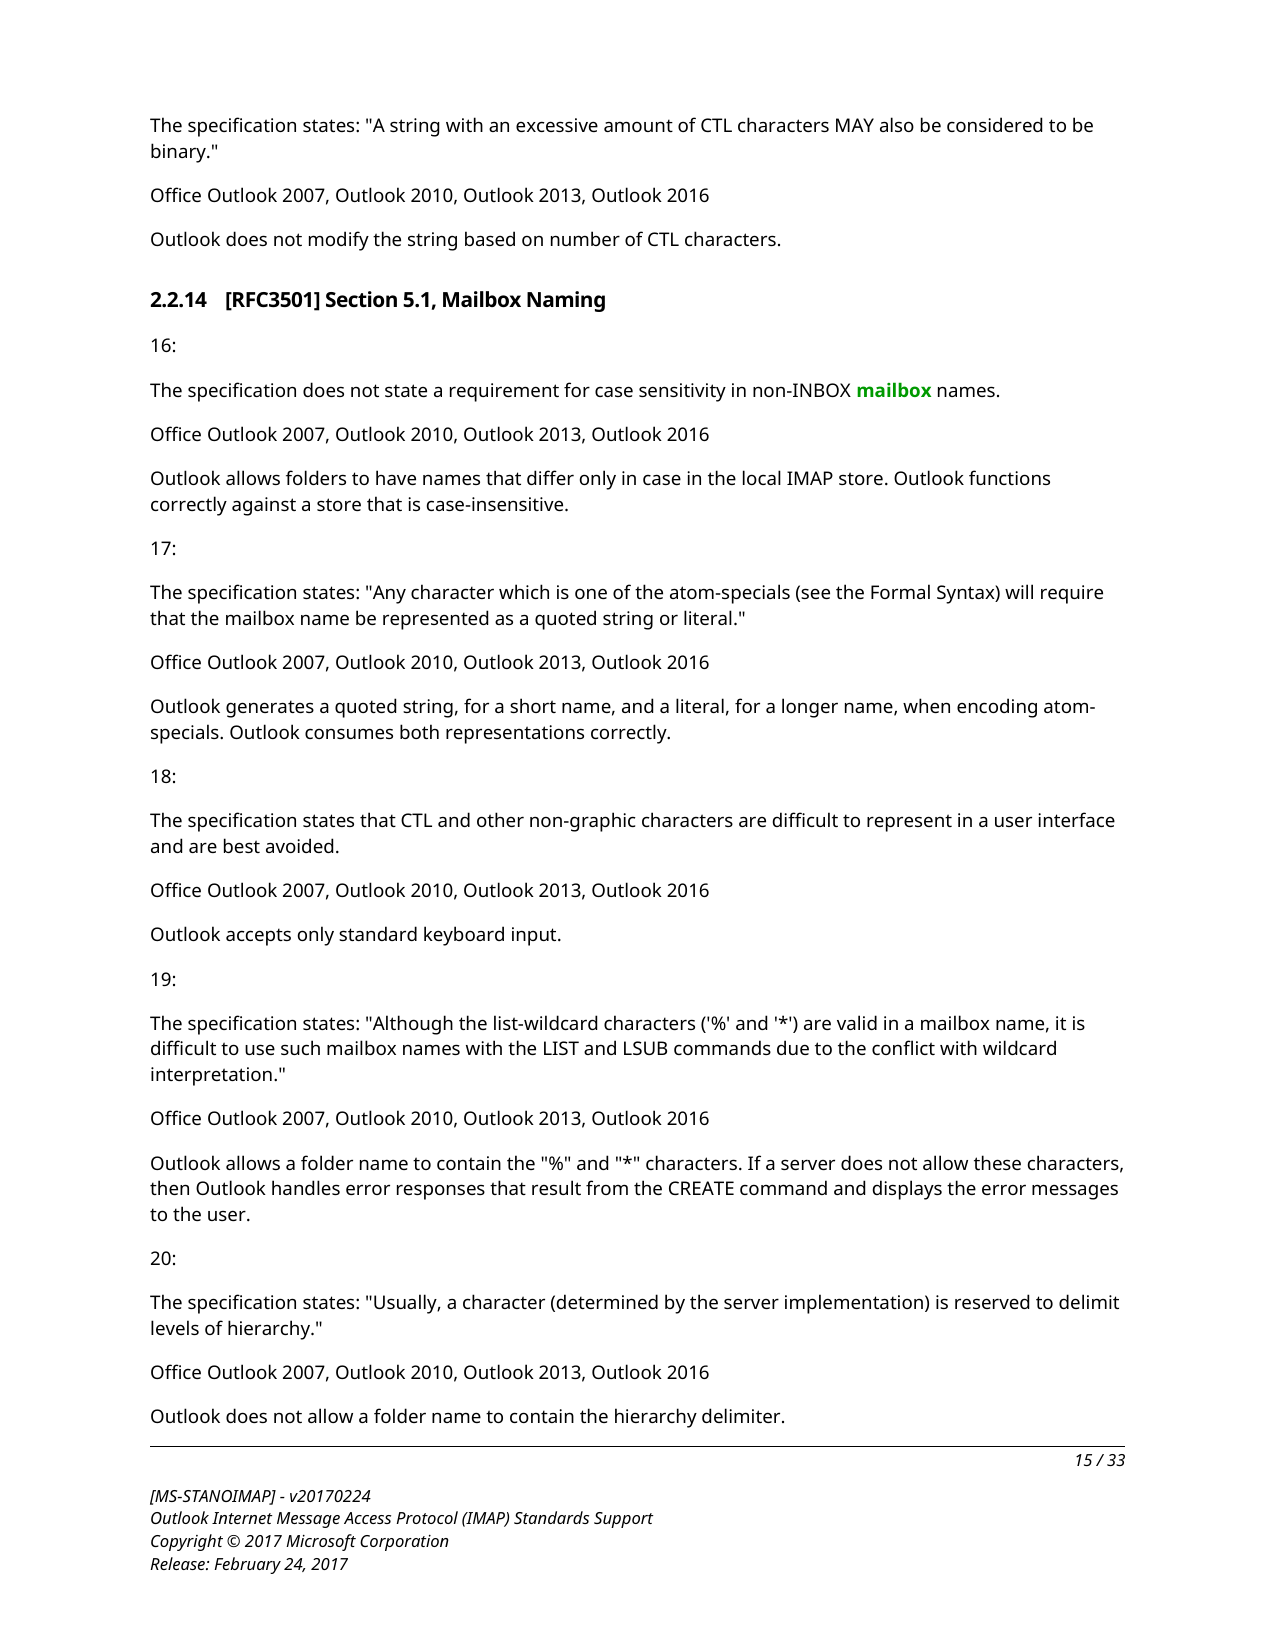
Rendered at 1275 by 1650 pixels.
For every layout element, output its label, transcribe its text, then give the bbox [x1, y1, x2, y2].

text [150, 182, 1125, 208]
text Outlook generates a quoted string, for a short name, and a literal, for a longer name, when encoding atom-specials. Outlook consumes both representations correctly. [150, 693, 1125, 744]
text Outlook does not modify the string based on number of CTL characters. [150, 227, 1125, 252]
text Outlook allows folders to have names that differ only in case in the local IMAP store. Outlook functions correctly against a store that is case-insensitive. [150, 465, 1125, 516]
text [150, 1359, 1125, 1385]
text V0018: [150, 763, 1125, 789]
subtitle [RFC3501] Section 5.1, Mailbox Naming [150, 285, 1125, 314]
text V0020: [150, 1245, 1125, 1271]
text The specification states that CTL and other non-graphic characters are difficult to represent in a user interface and are best avoided. [150, 808, 1125, 859]
text Office Outlook 2007, Outlook 2010, Outlook 2013, Outlook 2016 [150, 649, 1125, 675]
text The specification states: "Usually, a character (determined by the server implementation) is reserved to delimit levels of hierarchy." [150, 1289, 1125, 1340]
text Outlook allows a folder name to contain the "%" and "*" characters. If a server does not allow these characters, then Outlook handles error responses that result from the CREATE command and displays the error messages to the user. [150, 1150, 1125, 1226]
text V0016: [150, 333, 1125, 358]
text Office Outlook 2007, Outlook 2010, Outlook 2013, Outlook 2016 [150, 877, 1125, 903]
text V0019: [150, 966, 1125, 991]
text Outlook accepts only standard keyboard input. [150, 922, 1125, 947]
text The specification states: "A string with an excessive amount of CTL characters MAY also be considered to be binary." [150, 112, 1125, 163]
text The specification states: "Any character which is one of the atom-specials (see the Formal Syntax) will require that the mailbox name be represented as a quoted string or literal." [150, 579, 1125, 631]
text Office Outlook 2007, Outlook 2010, Outlook 2013, Outlook 2016 [150, 1106, 1125, 1131]
text Office Outlook 2007, Outlook 2010, Outlook 2013, Outlook 2016 [150, 421, 1125, 447]
text V0017: [150, 535, 1125, 561]
text Outlook does not allow a folder name to contain the hierarchy delimiter. [150, 1403, 1125, 1429]
text The specification states: "Although the list-wildcard characters ('%' and '*') are valid in a mailbox name, it is difficult to use such mailbox names with the LIST and LSUB commands due to the conflict with wildcard interpretation." [150, 1010, 1125, 1087]
text The specification does not state a requirement for case sensitivity in non-INBOX mailbox names. [150, 377, 1125, 402]
